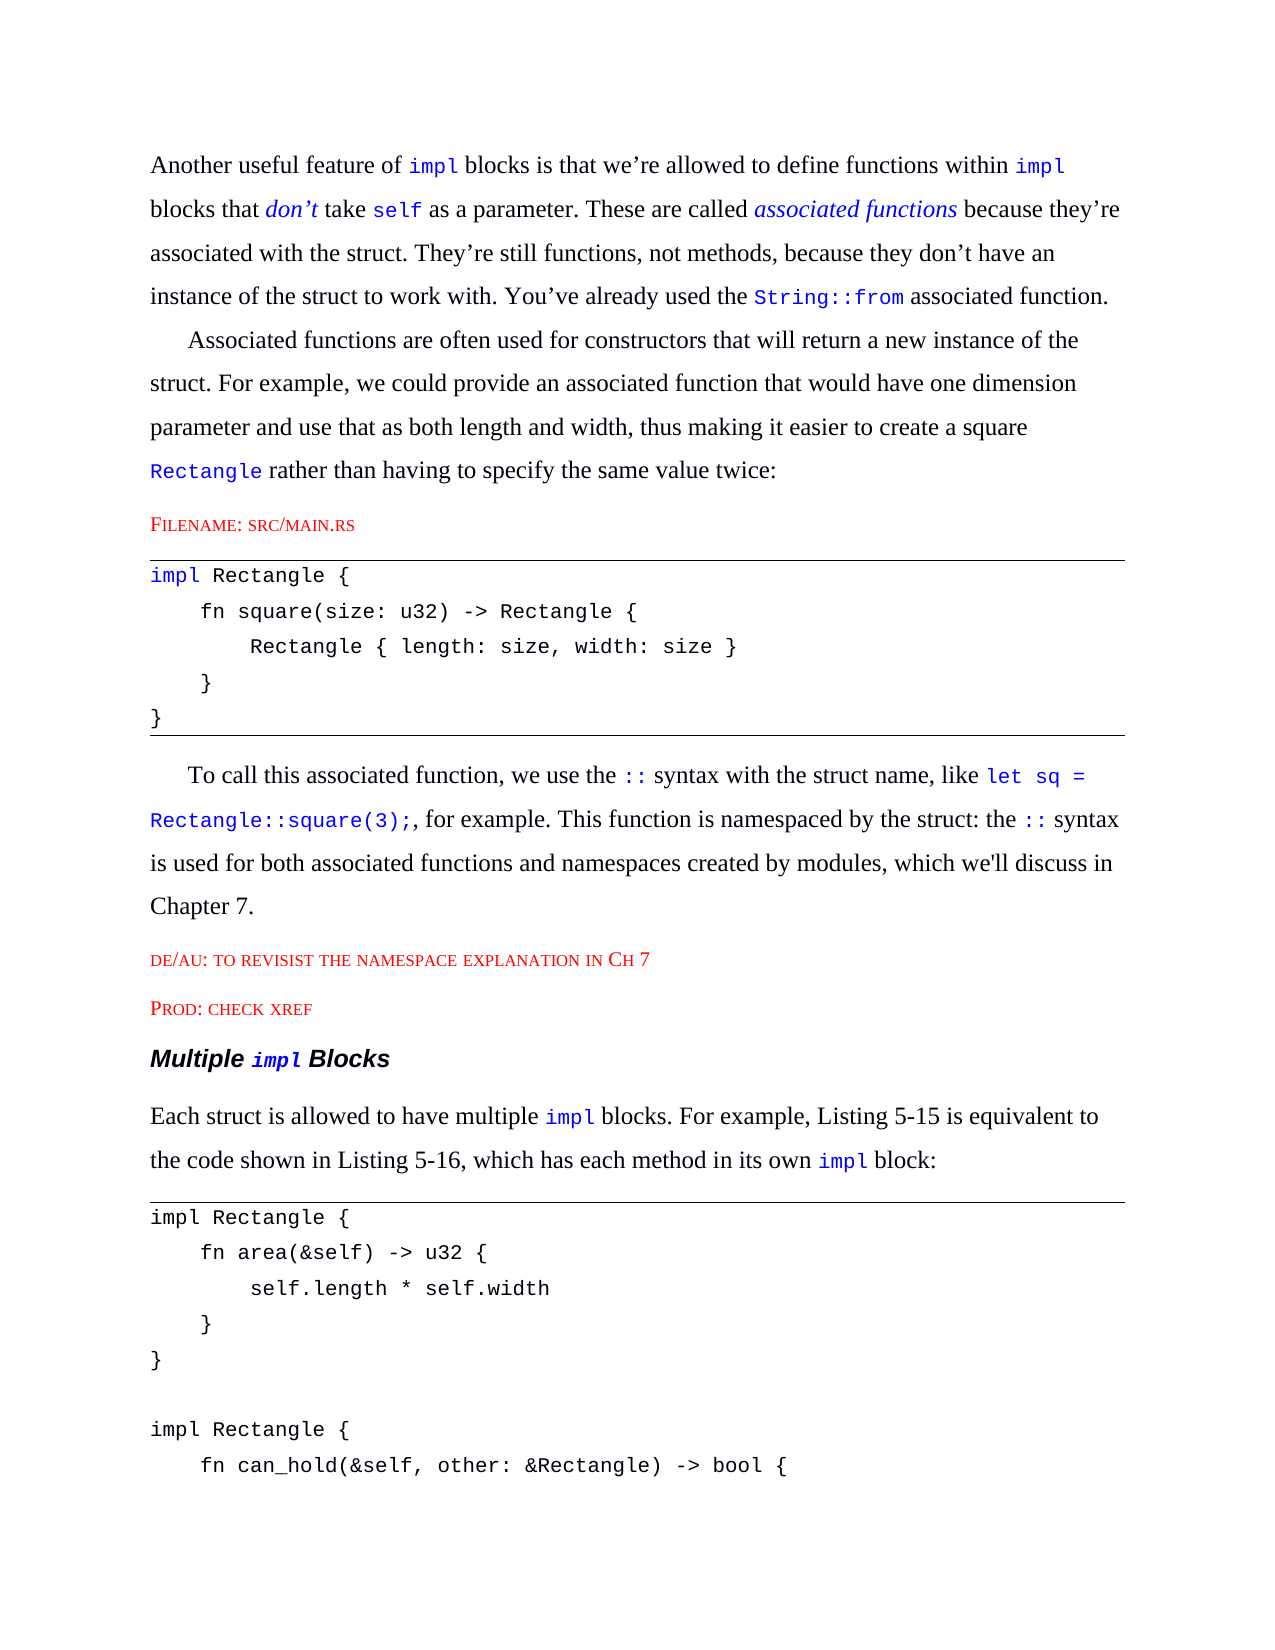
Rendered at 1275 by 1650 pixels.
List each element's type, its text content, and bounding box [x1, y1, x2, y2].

text Rectangle { length: size, width: size } [150, 636, 1125, 660]
text impl Rectangle { [150, 561, 1125, 589]
text To call this associated function, we use the :: syntax with the struct name let sq = Rectange::square(3);, for example. This function is namespaced by the struct: the :: syntax is used for both associated functions and namespaces created by modules, which in Chapter 7. [150, 760, 1125, 920]
text } [150, 707, 1125, 735]
text fn square(size: u32) -> Rectangle { [150, 601, 1125, 624]
text useful feature of impl blocks we’re allowed to define functions within impl blocks that don’t take self as a parameter. These are called associated functions e they’re associated with the struct. They’re still functions, not methods, e they don’t have an instance of the struct to work with. You’ve already used associated function. [150, 150, 1125, 311]
text Associated functions are often used for constructors that will return a new instance of the struct. For example, we could provide an associated function that would one dimension and use that as both length and width, thus making it easier to create a square Rectangle rather than having to specify the same value twice: [150, 325, 1125, 484]
text } [150, 672, 1125, 695]
text Filename: src/main.rs [150, 512, 1125, 536]
